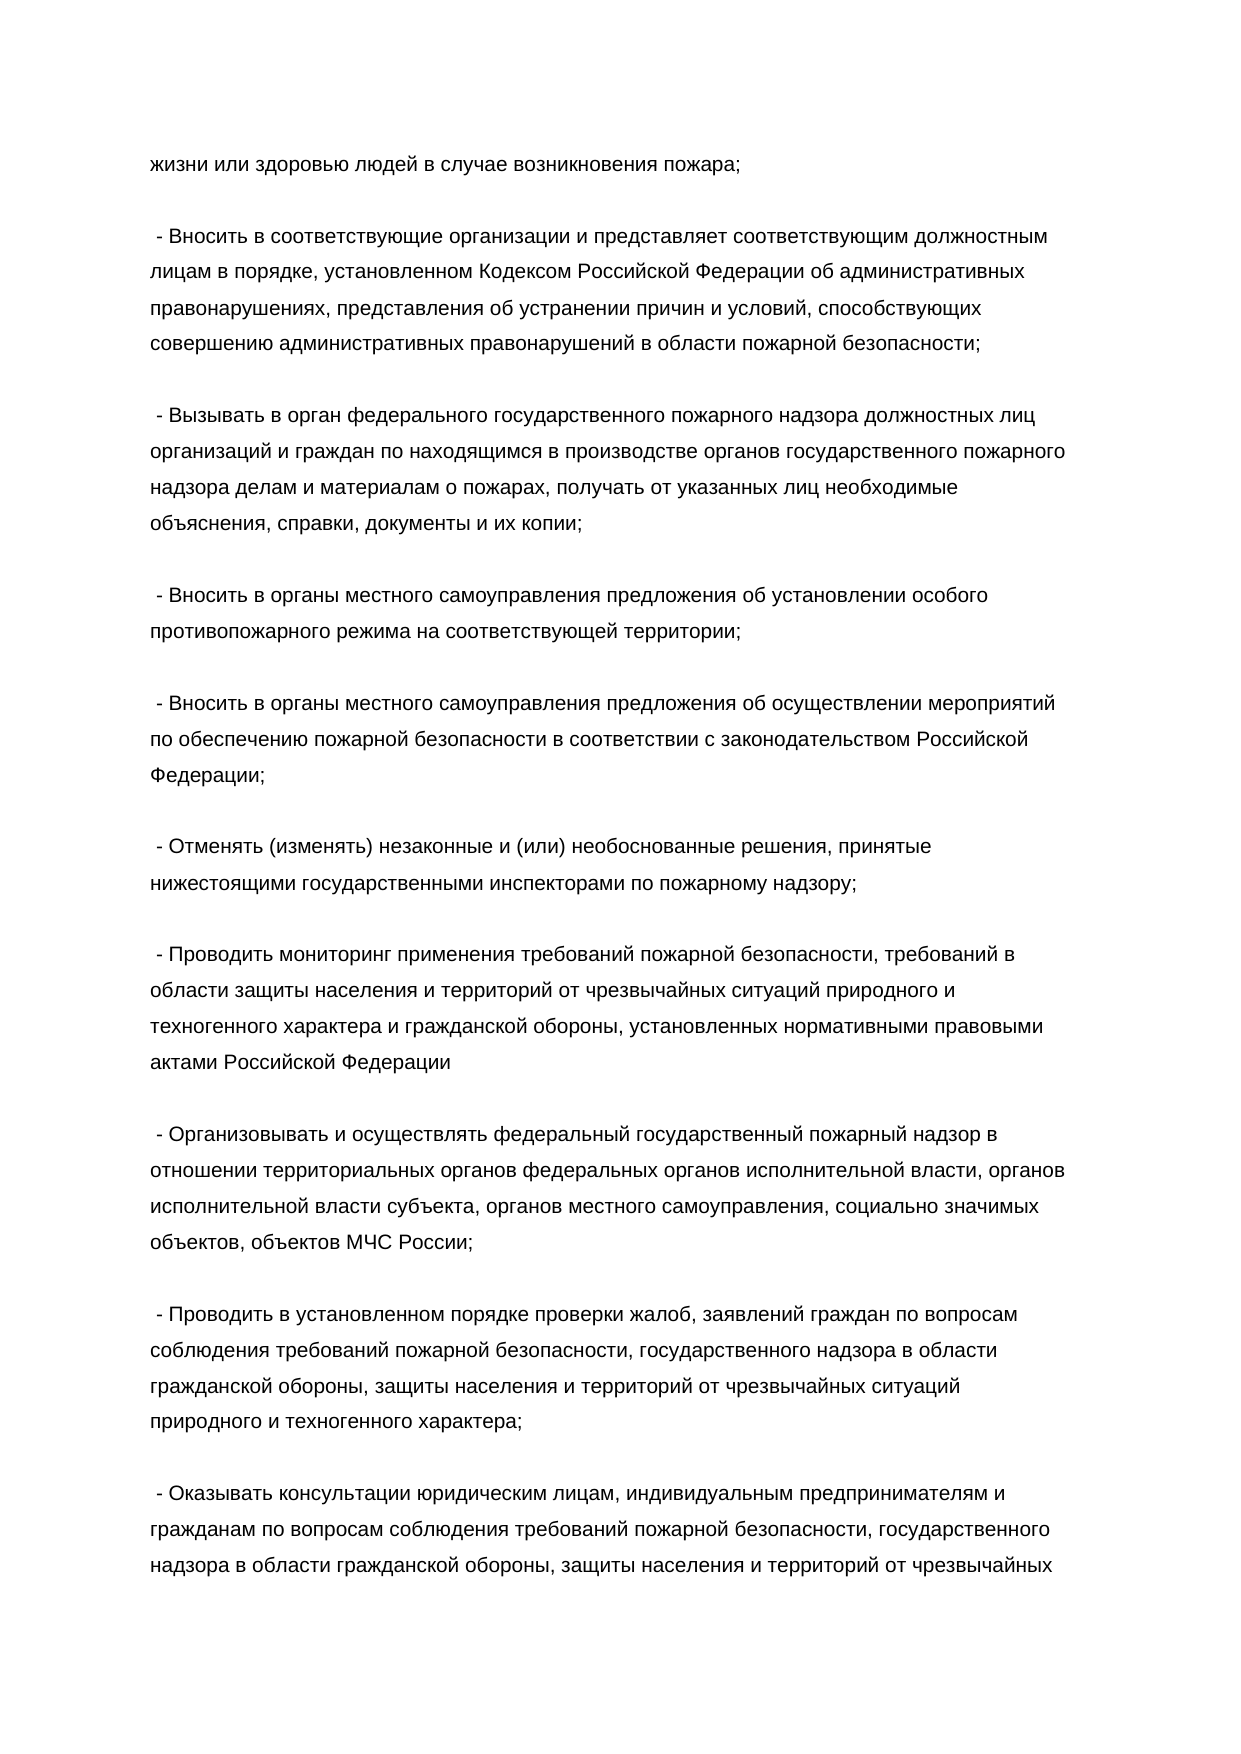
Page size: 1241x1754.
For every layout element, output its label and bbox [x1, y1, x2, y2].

table_cell [140, 150, 1078, 1577]
